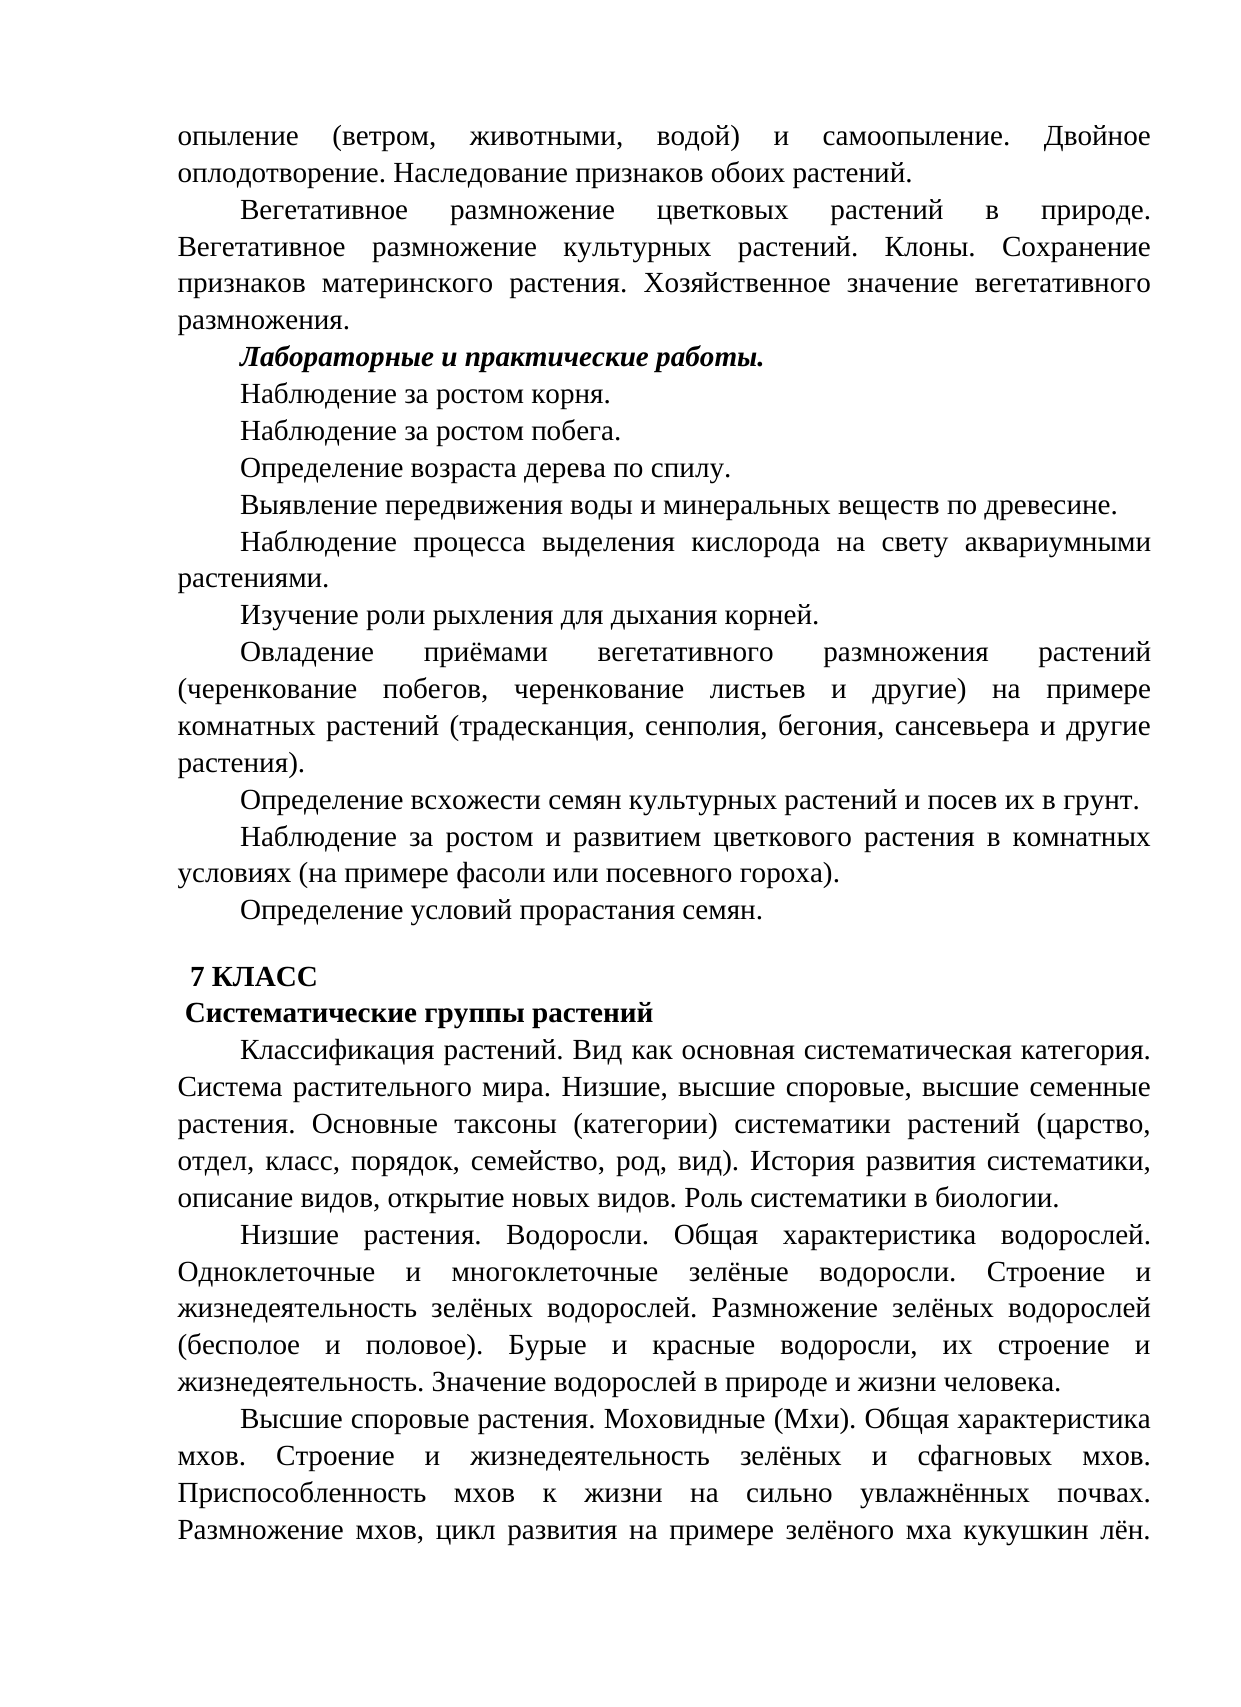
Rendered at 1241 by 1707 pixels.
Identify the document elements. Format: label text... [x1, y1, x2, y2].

text Классификация растений. Вид как основная систематическая категория. Система растительного мира. Низшие, высшие споровые, высшие семенные растения. Основные таксоны (категории) систематики растений (царство, отдел, класс, порядок, семейство, род, вид). История развития систематики, описание видов, открытие новых видов. Роль систематики в биологии. [177, 1032, 1152, 1213]
text Определение возраста дерева по спилу. [177, 450, 1152, 483]
text Определение всхожести семян культурных растений и посев их в грунт. [177, 782, 1152, 815]
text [177, 118, 1152, 188]
text Наблюдение за ростом и развитием цветкового растения в комнатных условиях (на примере фасоли или посевного гороха). [177, 819, 1152, 889]
text Систематические группы растений [177, 996, 1152, 1029]
text 7 КЛАСС [190, 959, 1152, 992]
text Низшие растения. Водоросли. Общая характеристика водорослей. Одноклеточные и многоклеточные зелёные водоросли. Строение и жизнедеятельность зелёных водорослей. Размножение зелёных водорослей (бесполое и половое). Бурые и красные водоросли, их строение и жизнедеятельность. Значение водорослей в природе и жизни человека. [177, 1217, 1152, 1398]
text Наблюдение процесса выделения кислорода на свету аквариумными растениями. [177, 524, 1152, 594]
text Наблюдение за ростом побега. [177, 413, 1152, 447]
text Выявление передвижения воды и минеральных веществ по древесине. [177, 487, 1152, 520]
text Изучение роли рыхления для дыхания корней. [177, 597, 1152, 631]
text Овладение приёмами вегетативного размножения растений (черенкование побегов, черенкование листьев и другие) на примере комнатных растений (традесканция, сенполия, бегония, сансевьера и другие растения). [177, 634, 1152, 778]
text Определение условий прорастания семян. [177, 892, 1152, 926]
text Наблюдение за ростом корня. [177, 376, 1152, 410]
text Вегетативное размножение цветковых растений в природе. Вегетативное размножение культурных растений. Клоны. Сохранение признаков материнского растения. Хозяйственное значение вегетативного размножения. [177, 192, 1152, 336]
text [177, 1401, 1152, 1545]
text Лабораторные и практические работы. [177, 339, 1152, 373]
